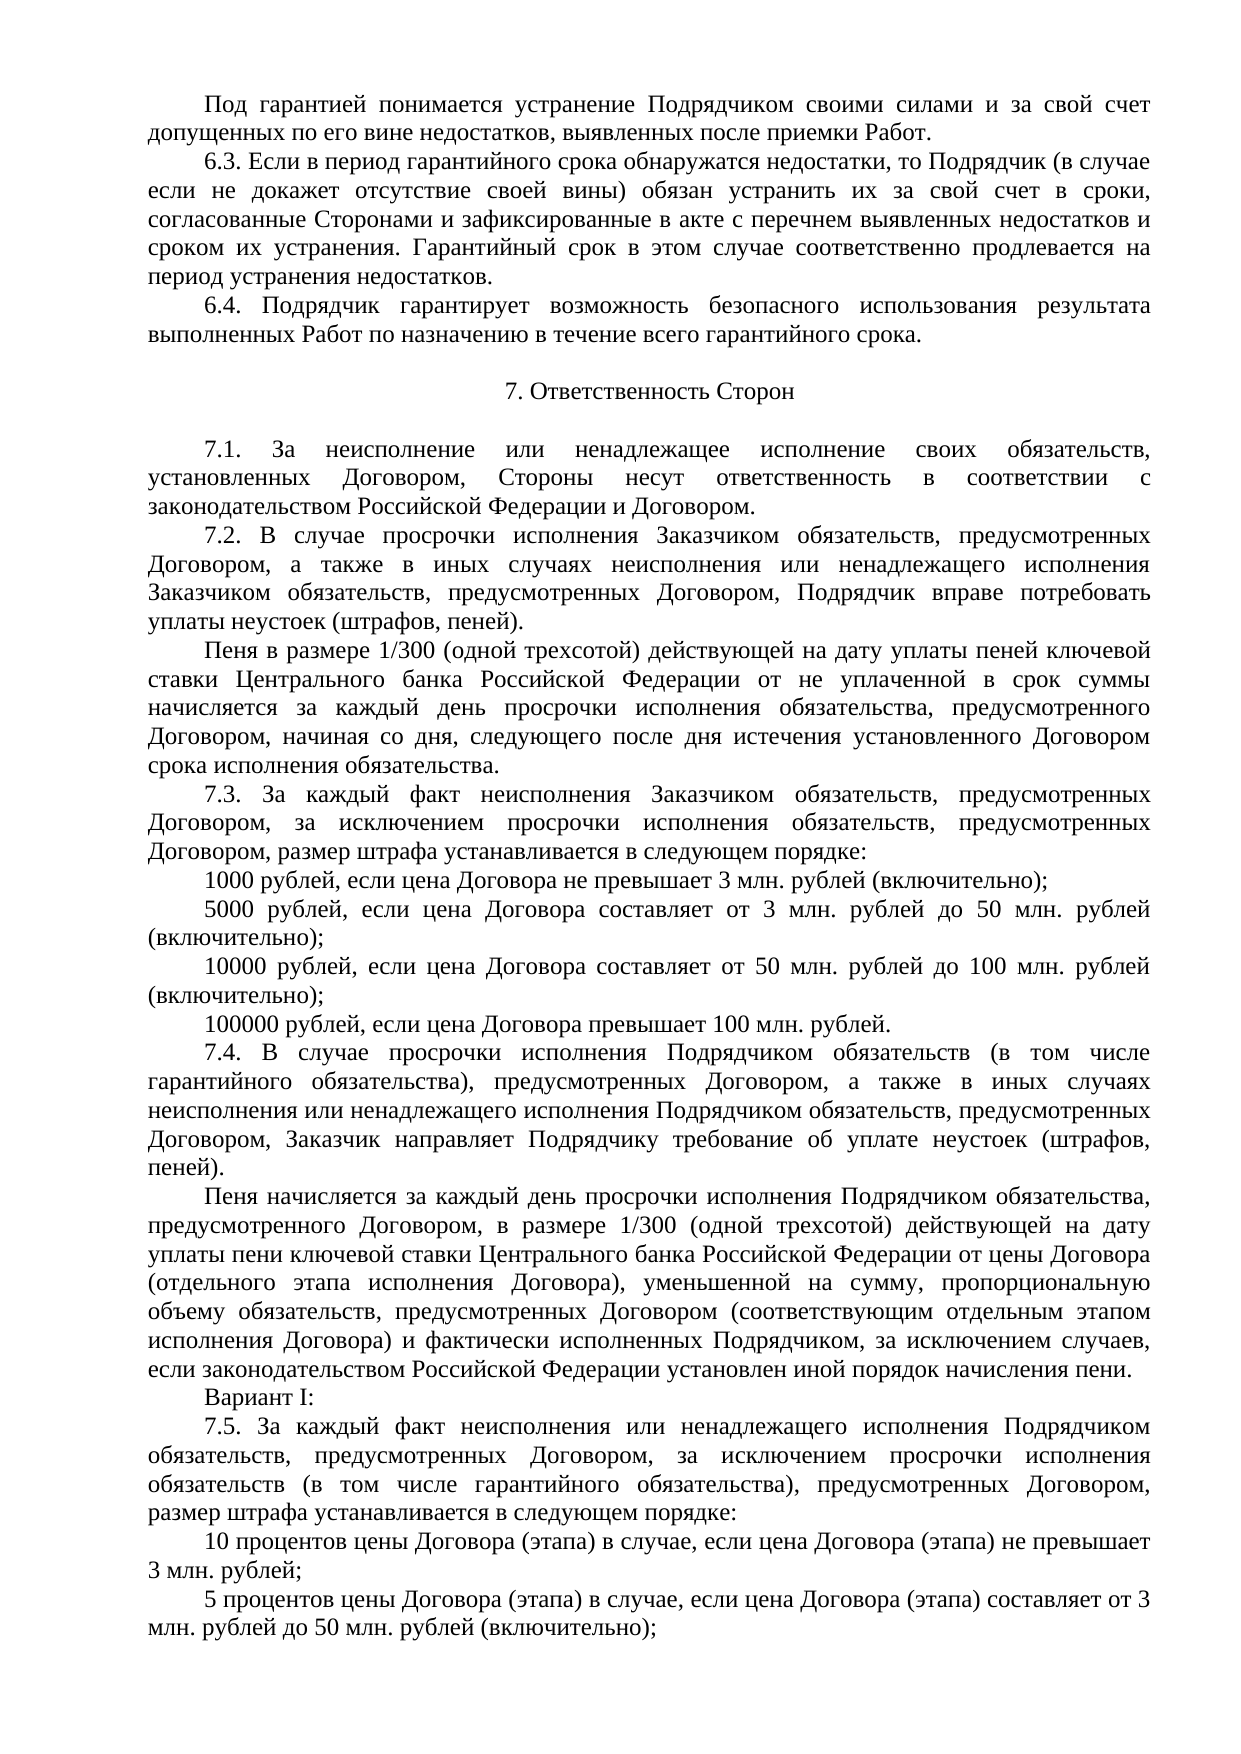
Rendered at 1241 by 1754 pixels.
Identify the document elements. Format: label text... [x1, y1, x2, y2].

text 1000 рублей, если цена Договора не превышает 3 млн. рублей (включительно); [148, 865, 1152, 894]
text Вариант I: [148, 1382, 1152, 1411]
text 100000 рублей, если цена Договора превышает 100 млн. рублей. [148, 1009, 1152, 1037]
text Под гарантией понимается устранение Подрядчиком своими силами и за свой счет допущенных по его вине недостатков, выявленных после приемки Работ. [148, 89, 1152, 146]
text 7.1. За неисполнение или ненадлежащее исполнение своих обязательств, установленных Договором, Стороны несут ответственность в соответствии с законодательством Российской Федерации и Договором. [148, 434, 1152, 520]
text 7.4. В случае просрочки исполнения Подрядчиком обязательств (в том числе гарантийного обязательства), предусмотренных Договором, а также в иных случаях неисполнения или ненадлежащего исполнения Подрядчиком обязательств, предусмотренных Договором, Заказчик направляет Подрядчику требование об уплате неустоек (штрафов, пеней). [148, 1037, 1152, 1181]
text 5000 рублей, если цена Договора составляет от 3 млн. рублей до 50 млн. рублей (включительно); [148, 894, 1152, 951]
text 6.3. Если в период гарантийного срока обнаружатся недостатки, то Подрядчик (в случае если не докажет отсутствие своей вины) обязан устранить их за свой счет в сроки, согласованные Сторонами и зафиксированные в акте с перечнем выявленных недостатков и сроком их устранения. Гарантийный срок в этом случае соответственно продлевается на период устранения недостатков. [148, 146, 1152, 290]
text 7.5. За каждый факт неисполнения или ненадлежащего исполнения Подрядчиком обязательств, предусмотренных Договором, за исключением просрочки исполнения обязательств (в том числе гарантийного обязательства), предусмотренных Договором, размер штрафа устанавливается в следующем порядке: [148, 1411, 1152, 1526]
text 7.2. В случае просрочки исполнения Заказчиком обязательств, предусмотренных Договором, а также в иных случаях неисполнения или ненадлежащего исполнения Заказчиком обязательств, предусмотренных Договором, Подрядчик вправе потребовать уплаты неустоек (штрафов, пеней). [148, 520, 1152, 635]
text 10000 рублей, если цена Договора составляет от 50 млн. рублей до 100 млн. рублей (включительно); [148, 951, 1152, 1009]
text 7. Ответственность Сторон [148, 376, 1152, 405]
text Пеня в размере 1/300 (одной трехсотой) действующей на дату уплаты пеней ключевой ставки Центрального банка Российской Федерации от не уплаченной в срок суммы начисляется за каждый день просрочки исполнения обязательства, предусмотренного Договором, начиная со дня, следующего после дня истечения установленного Договором срока исполнения обязательства. [148, 635, 1152, 779]
text 5 процентов цены Договора (этапа) в случае, если цена Договора (этапа) составляет от 3 млн. рублей до 50 млн. рублей (включительно); [148, 1584, 1152, 1641]
text 7.3. За каждый факт неисполнения Заказчиком обязательств, предусмотренных Договором, за исключением просрочки исполнения обязательств, предусмотренных Договором, размер штрафа устанавливается в следующем порядке: [148, 779, 1152, 865]
text Пеня начисляется за каждый день просрочки исполнения Подрядчиком обязательства, предусмотренного Договором, в размере 1/300 (одной трехсотой) действующей на дату уплаты пени ключевой ставки Центрального банка Российской Федерации от цены Договора (отдельного этапа исполнения Договора), уменьшенной на сумму, пропорциональную объему обязательств, предусмотренных Договором (соответствующим отдельным этапом исполнения Договора) и фактически исполненных Подрядчиком, за исключением случаев, если законодательством Российской Федерации установлен иной порядок начисления пени. [148, 1181, 1152, 1382]
text 10 процентов цены Договора (этапа) в случае, если цена Договора (этапа) не превышает 3 млн. рублей; [148, 1526, 1152, 1584]
text 6.4. Подрядчик гарантирует возможность безопасного использования результата выполненных Работ по назначению в течение всего гарантийного срока. [148, 290, 1152, 347]
